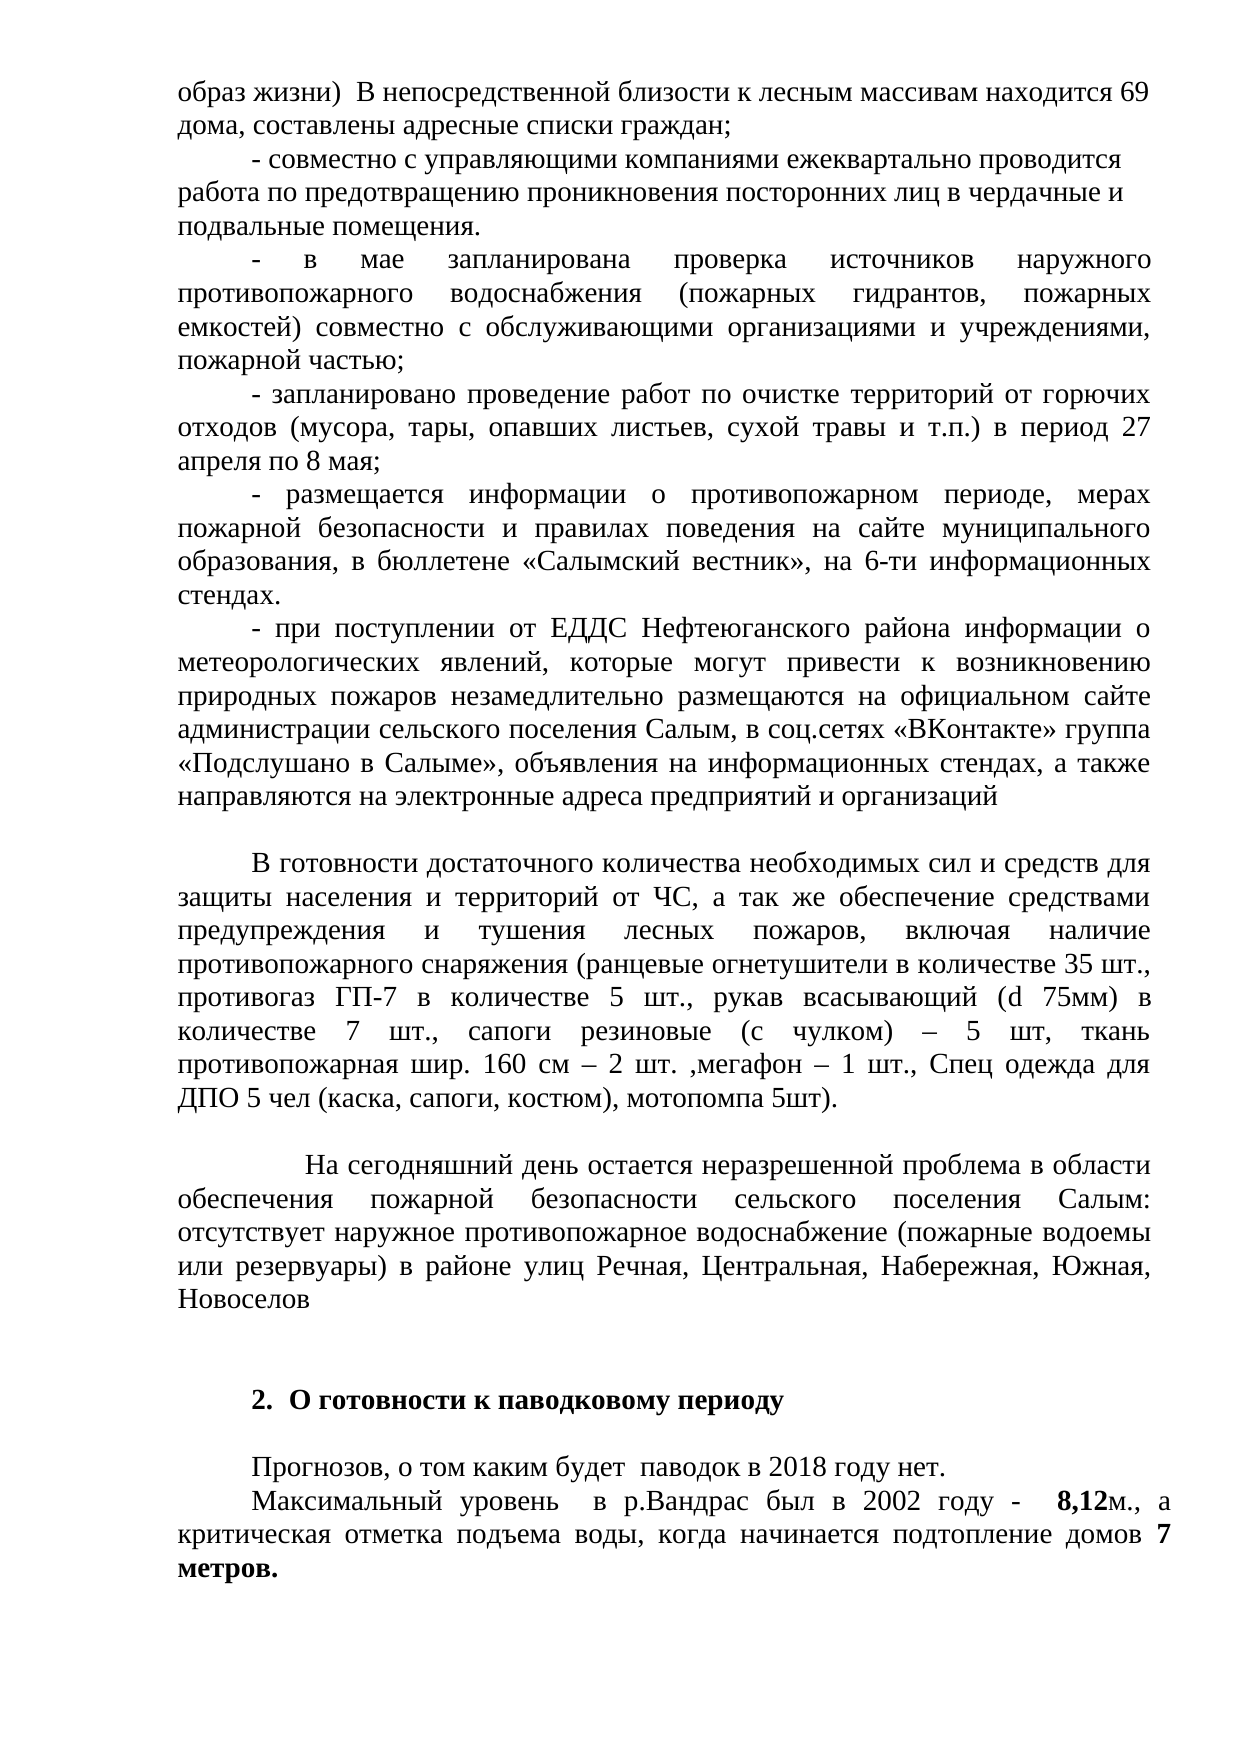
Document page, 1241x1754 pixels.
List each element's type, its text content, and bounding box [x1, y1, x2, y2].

text - запланировано проведение работ по очистке территорий от горючих отходов (мусора, тары, опавших листьев, сухой травы и т.п.) в период 27 апреля по 8 мая; [177, 376, 1152, 476]
list Максимальный уровень в р.Вандрас был в 2002 году - 8,12м., а критическая отметка подъема воды, когда начинается подтопление домов . [177, 1483, 1171, 1583]
text - при поступлении от ЕДДС Нефтеюганского района информации о метеорологических явлений, которые могут привести к возникновению природных пожаров незамедлительно размещаются на официальном сайте администрации сельского поселения Салым, в соц.сетях «ВКонтакте» группа «Подслушано в Салыме», объявления на информационных стендах, а также направляются на электронные адреса предприятий и организаций [177, 611, 1152, 812]
text - размещается информации о противопожарном периоде, мерах пожарной безопасности и правилах поведения на сайте муниципального образования, в бюллетене «Салымский вестник», на 6-ти информационных стендах. [177, 476, 1152, 611]
list О готовности к паводковому периоду [251, 1382, 1152, 1416]
text - совместно с управляющими компаниями ежеквартально проводится работа по предотвращению проникновения посторонних лиц в чердачные и подвальные помещения. [177, 141, 1152, 242]
list Прогнозов, о том каким будет паводок в 2018 году нет. [177, 1449, 1152, 1483]
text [177, 74, 1152, 141]
text В готовности достаточного количества необходимых сил и средств для защиты населения и территорий от ЧС, а так же обеспечение средствами предупреждения и тушения лесных пожаров, включая наличие противопожарного снаряжения (ранцевые огнетушители в количестве 35 шт., противогаз ГП-7 в количестве 5 шт., рукав всасывающий (d 75мм) в количестве 7 шт., сапоги резиновые (с чулком) – 5 шт, ткань противопожарная шир. 160 см – 2 шт. ,мегафон – 1 шт., Спец одежда для ДПО 5 чел (каска, сапоги, костюм), мотопомпа 5шт). [177, 845, 1152, 1114]
text - в мае запланирована проверка источников наружного противопожарного водоснабжения (пожарных гидрантов, пожарных емкостей) совместно с обслуживающими организациями и учреждениями, пожарной частью; [177, 242, 1152, 376]
text На сегодняшний день остается неразрешенной проблема в области обеспечения пожарной безопасности сельского поселения Салым: отсутствует наружное противопожарное водоснабжение (пожарные водоемы или резервуары) в районе улиц Речная, Центральная, Набережная, Южная, Новоселов [177, 1147, 1152, 1315]
